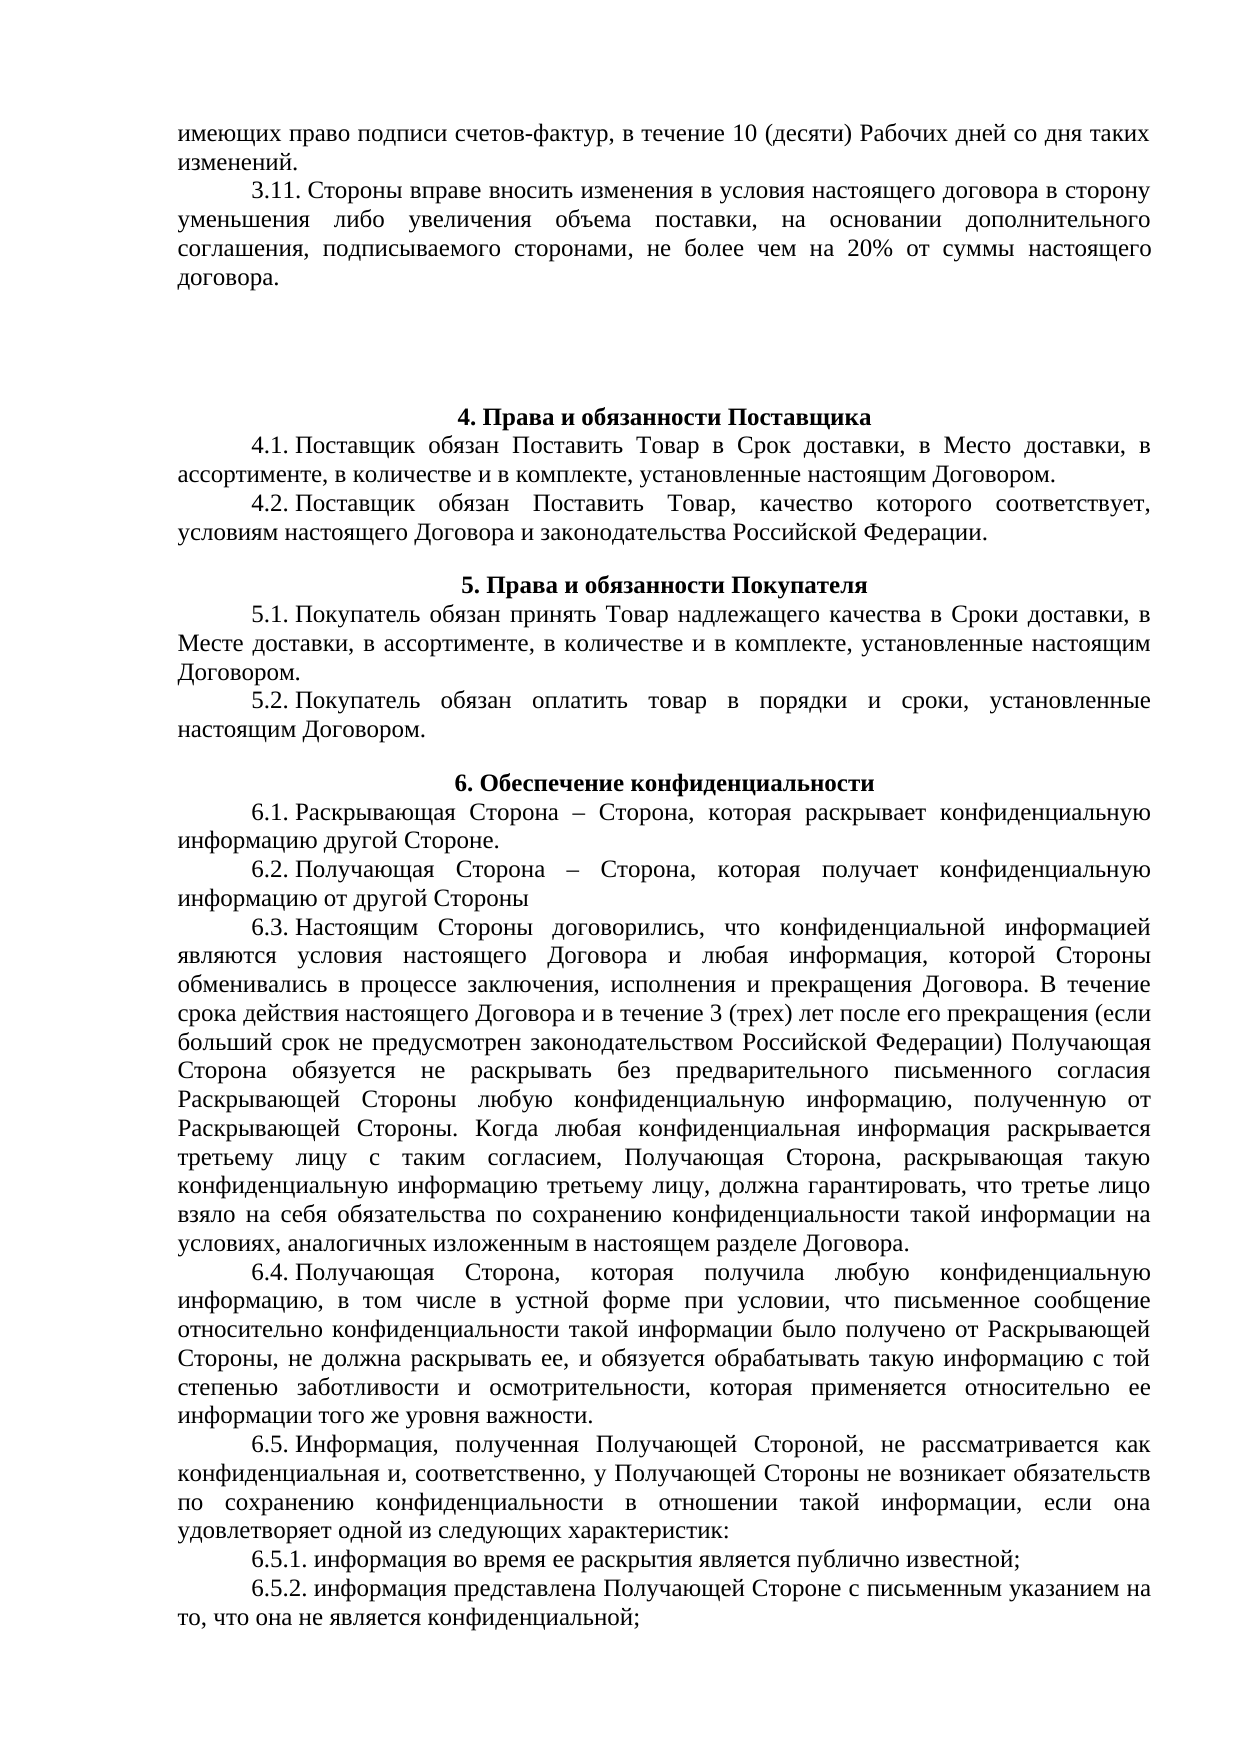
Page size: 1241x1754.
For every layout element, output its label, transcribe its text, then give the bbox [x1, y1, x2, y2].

list Раскрывающая Сторона – Сторона, которая раскрывает конфиденциальную информацию другой Стороне. [177, 797, 1152, 854]
list Покупатель обязан принять Товар надлежащего качества в Сроки доставки, в Месте доставки, в ассортименте, в количестве и в комплекте, установленные настоящим Договором. [177, 599, 1152, 686]
list Получающая Сторона, которая получила любую конфиденциальную информацию, в том числе в устной форме при условии, что письменное сообщение относительно конфиденциальности такой информации было получено от Раскрывающей Стороны, не должна раскрывать ее, и обязуется обрабатывать такую информацию с той степенью заботливости и осмотрительности, которая применяется относительно ее информации того же уровня важности. [177, 1257, 1152, 1429]
list Покупатель обязан оплатить товар в порядки и сроки, установленные настоящим Договором. [177, 686, 1152, 743]
list Обеспечение конфиденциальности [177, 768, 1152, 797]
list информация представлена Получающей Стороне с письменным указанием на то, что она не является конфиденциальной; [177, 1573, 1152, 1631]
list Получающая Сторона – Сторона, которая получает конфиденциальную информацию от другой Стороны [177, 854, 1152, 912]
list Информация, полученная Получающей Стороной, не рассматривается как конфиденциальная и, соответственно, у Получающей Стороны не возникает обязательств по сохранению конфиденциальности в отношении такой информации, если она удовлетворяет одной из следующих характеристик: [177, 1429, 1152, 1544]
list Поставщик обязан Поставить Товар, качество которого соответствует, условиям настоящего Договора и законодательства Российской Федерации. [177, 488, 1152, 546]
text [177, 118, 1152, 176]
list информация во время ее раскрытия является публично известной; [177, 1544, 1152, 1573]
list Поставщик обязан Поставить Товар в Срок доставки, в Место доставки, в ассортименте, в количестве и в комплекте, установленные настоящим Договором. [177, 431, 1152, 488]
list Права и обязанности Покупателя [177, 571, 1152, 599]
list Настоящим Стороны договорились, что конфиденциальной информацией являются условия настоящего Договора и любая информация, которой Стороны обменивались в процессе заключения, исполнения и прекращения Договора. В течение срока действия настоящего Договора и в течение 3 (трех) лет после его прекращения (если больший срок не предусмотрен законодательством Российской Федерации) Получающая Сторона обязуется не раскрывать без предварительного письменного согласия Раскрывающей Стороны любую конфиденциальную информацию, полученную от Раскрывающей Стороны. Когда любая конфиденциальная информация раскрывается третьему лицу с таким согласием, Получающая Сторона, раскрывающая такую конфиденциальную информацию третьему лицу, должна гарантировать, что третье лицо взяло на себя обязательства по сохранению конфиденциальности такой информации на условиях, аналогичных изложенным в настоящем разделе Договора. [177, 912, 1152, 1257]
list Стороны вправе вносить изменения в условия настоящего договора в сторону уменьшения либо увеличения объема поставки, на основании дополнительного соглашения, подписываемого сторонами, не более чем на 20% от суммы настоящего договора. [177, 176, 1152, 291]
list Права и обязанности Поставщика [177, 402, 1152, 431]
